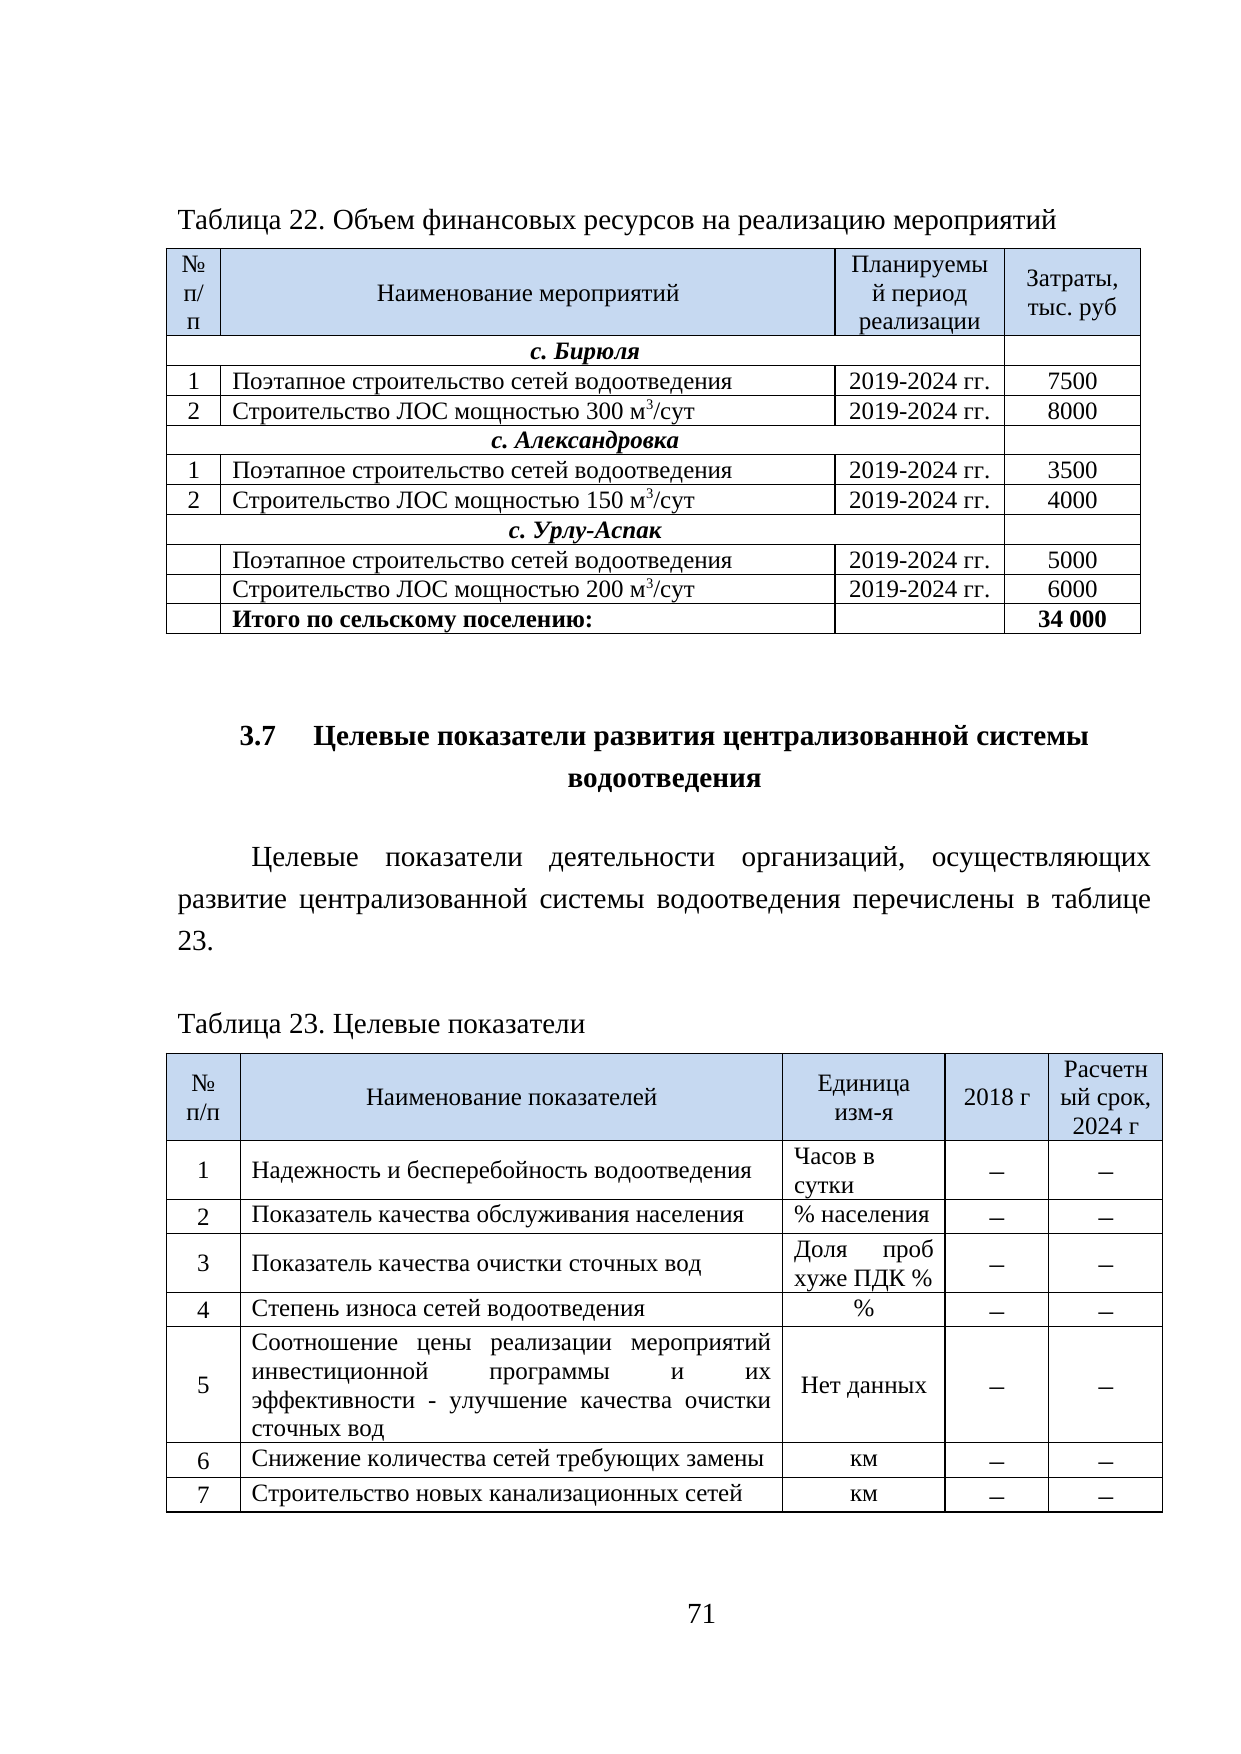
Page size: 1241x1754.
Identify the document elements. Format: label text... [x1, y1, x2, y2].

table_cell Поэтапное строительство сетей водоотведения [221, 366, 834, 395]
table_cell – [946, 1443, 1048, 1477]
list Таблица 23. Целевые показатели [177, 1007, 1152, 1040]
text Целевые показатели деятельности организаций, осуществляющих развитие централизованной системы водоотведения перечислены в таблице 23. [177, 839, 1152, 956]
table_header 2018 г [946, 1054, 1048, 1140]
table_cell Строительство ЛОС мощностью 200 м3/сут [221, 575, 834, 603]
table_cell [167, 545, 220, 573]
table_cell Строительство ЛОС мощностью 150 м3/сут [221, 485, 834, 514]
table_cell Строительство ЛОС мощностью 300 м3/сут [221, 396, 834, 424]
table_cell – [946, 1234, 1048, 1292]
table_cell 4 [167, 1293, 240, 1326]
table_cell – [1049, 1234, 1162, 1292]
table_cell – [1049, 1293, 1162, 1326]
table_header Планируемый период реализации [836, 249, 1004, 335]
table_cell – [1049, 1327, 1162, 1442]
table_cell Строительство новых канализационных сетей [241, 1478, 782, 1511]
table_cell Часов в сутки [783, 1141, 944, 1198]
table_cell – [1049, 1141, 1162, 1198]
table_cell 3500 [1005, 455, 1140, 484]
table_cell Степень износа сетей водоотведения [241, 1293, 782, 1326]
table_cell с. Александровка [167, 426, 1004, 454]
table_cell [167, 604, 220, 633]
list Таблица 22. Объем финансовых ресурсов на реализацию мероприятий [177, 202, 1152, 235]
table_cell 2019-2024 гг. [836, 485, 1004, 514]
table_cell 1 [167, 366, 220, 395]
table_cell Доля проб хуже ПДК % [783, 1234, 944, 1292]
table_cell – [1049, 1478, 1162, 1511]
table_cell – [946, 1141, 1048, 1198]
table_cell – [946, 1327, 1048, 1442]
table_cell с. Бирюля [167, 336, 1004, 365]
table_cell [836, 604, 1004, 633]
table_cell с. Урлу-Аспак [167, 515, 1004, 544]
table_cell 2019-2024 гг. [836, 545, 1004, 573]
table_cell 2 [167, 396, 220, 424]
table_cell Показатель качества очистки сточных вод [241, 1234, 782, 1292]
table_cell Показатель качества обслуживания населения [241, 1200, 782, 1233]
table_header № п/п [167, 1054, 240, 1140]
table_cell 1 [167, 1141, 240, 1198]
table_cell – [1049, 1200, 1162, 1233]
table_cell – [946, 1200, 1048, 1233]
table_cell Итого по сельскому поселению: [221, 604, 834, 633]
table_cell [1005, 336, 1140, 365]
table_header Наименование показателей [241, 1054, 782, 1140]
table_cell 2019-2024 гг. [836, 396, 1004, 424]
table_cell км [783, 1443, 944, 1477]
table_cell [1005, 426, 1140, 454]
table_cell 3 [167, 1234, 240, 1292]
subtitle Целевые показатели развития централизованной системы водоотведения [177, 718, 1152, 793]
table_cell Нет данных [783, 1327, 944, 1442]
table_cell % населения [783, 1200, 944, 1233]
table_cell 8000 [1005, 396, 1140, 424]
table_cell Поэтапное строительство сетей водоотведения [221, 455, 834, 484]
table_cell 1 [167, 455, 220, 484]
table_cell Снижение количества сетей требующих замены [241, 1443, 782, 1477]
table_cell Поэтапное строительство сетей водоотведения [221, 545, 834, 573]
table_cell – [946, 1478, 1048, 1511]
table_cell Соотношение цены реализации мероприятий инвестиционной программы и их эффективности - улучшение качества очистки сточных вод [241, 1327, 782, 1442]
table_cell 2019-2024 гг. [836, 575, 1004, 603]
table_cell [167, 575, 220, 603]
table_cell 34 000 [1005, 604, 1140, 633]
table_cell – [1049, 1443, 1162, 1477]
table_cell 5 [167, 1327, 240, 1442]
table_cell 2019-2024 гг. [836, 366, 1004, 395]
table_cell 2 [167, 485, 220, 514]
table_cell 2 [167, 1200, 240, 1233]
table_cell – [946, 1293, 1048, 1326]
table_cell 6000 [1005, 575, 1140, 603]
table_cell [1005, 515, 1140, 544]
table_cell 7500 [1005, 366, 1140, 395]
table_cell 7 [167, 1478, 240, 1511]
table_header Единица изм-я [783, 1054, 944, 1140]
table_header Расчетный срок, 2024 г [1049, 1054, 1162, 1140]
table_cell Надежность и бесперебойность водоотведения [241, 1141, 782, 1198]
table_header № п/п [167, 249, 220, 335]
table_header Наименование мероприятий [221, 249, 834, 335]
table_cell 6 [167, 1443, 240, 1477]
table_header Затраты, тыс. руб [1005, 249, 1140, 335]
table_cell 4000 [1005, 485, 1140, 514]
table_cell % [783, 1293, 944, 1326]
table_cell км [783, 1478, 944, 1511]
table_cell 5000 [1005, 545, 1140, 573]
table_cell 2019-2024 гг. [836, 455, 1004, 484]
